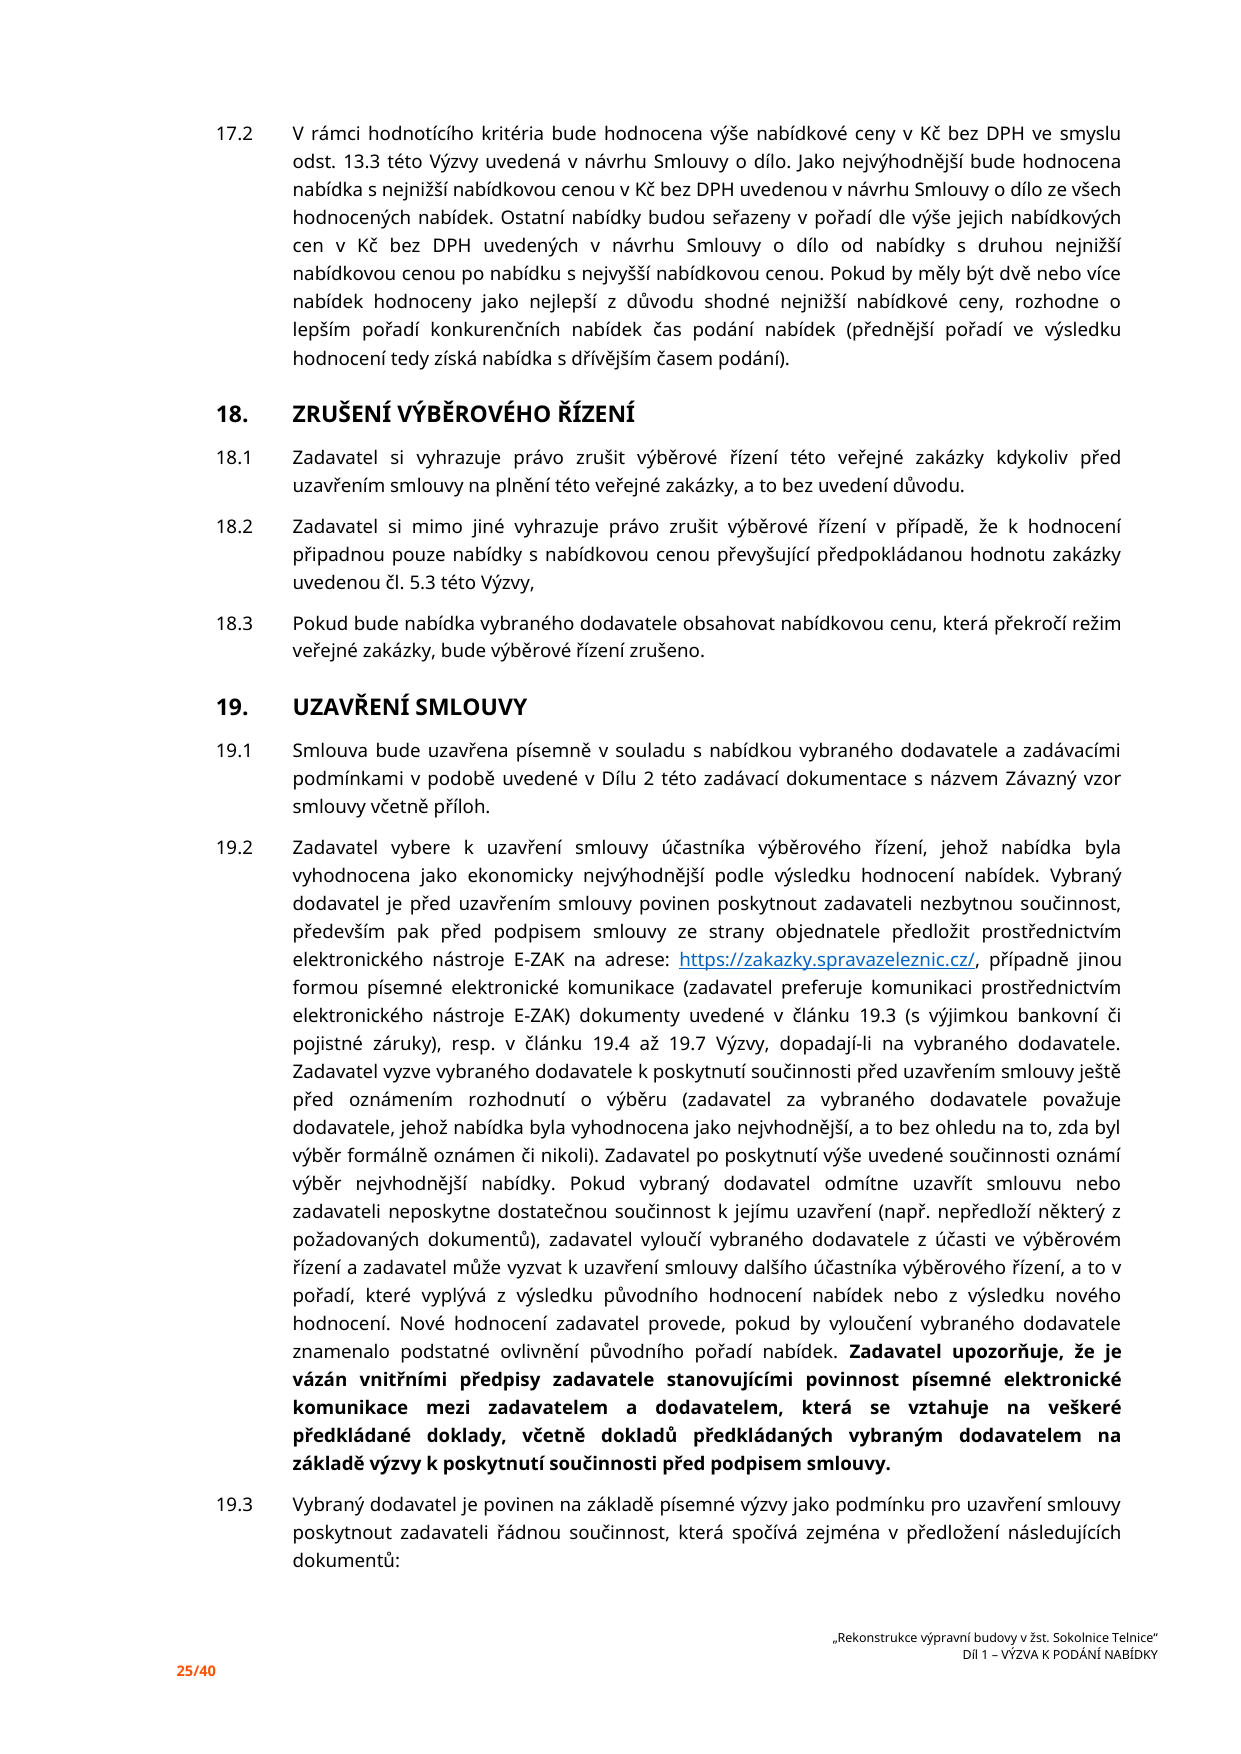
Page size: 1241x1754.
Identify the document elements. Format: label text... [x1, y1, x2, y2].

text Vybraný dodavatel je povinen na základě písemné výzvy jako podmínku pro uzavření smlouvy poskytnout zadavateli řádnou součinnost, která spočívá zejména v předložení následujících dokumentů: [216, 1491, 1122, 1573]
text V rámci hodnotícího kritéria bude hodnocena výše nabídkové ceny v Kč bez DPH ve smyslu odst. 13.3 této Výzvy uvedená v návrhu Smlouvy o dílo. Jako nejvýhodnější bude hodnocena nabídka s nejnižší nabídkovou cenou v Kč bez DPH uvedenou v návrhu Smlouvy o dílo ze všech hodnocených nabídek. Ostatní nabídky budou seřazeny v pořadí dle výše jejich nabídkových cen v Kč bez DPH uvedených v návrhu Smlouvy o dílo od nabídky s druhou nejnižší nabídkovou cenou po nabídku s nejvyšší nabídkovou cenou. Pokud by měly být dvě nebo více nabídek hodnoceny jako nejlepší z důvodu shodné nejnižší nabídkové ceny, rozhodne o lepším pořadí konkurenčních nabídek čas podání nabídek (přednější pořadí ve výsledku hodnocení tedy získá nabídka s dřívějším časem podání). [216, 121, 1122, 370]
text Smlouva bude uzavřena písemně v souladu s nabídkou vybraného dodavatele a zadávacími podmínkami v podobě uvedené v Dílu 2 této zadávací dokumentace s názvem Závazný vzor smlouvy včetně příloh. [216, 738, 1122, 819]
text UZAVŘENÍ SMLOUVY [216, 691, 1122, 722]
text Pokud bude nabídka vybraného dodavatele obsahovat nabídkovou cenu, která překročí režim veřejné zakázky, bude výběrové řízení zrušeno. [216, 610, 1122, 663]
text Zadavatel si mimo jiné vyhrazuje právo zrušit výběrové řízení v případě, že k hodnocení připadnou pouze nabídky s nabídkovou cenou převyšující předpokládanou hodnotu zakázky uvedenou čl. 5.3 této Výzvy, [216, 513, 1122, 595]
text Zadavatel si vyhrazuje právo zrušit výběrové řízení této veřejné zakázky kdykoliv před uzavřením smlouvy na plnění této veřejné zakázky, a to bez uvedení důvodu. [216, 445, 1122, 498]
text ZRUŠENÍ VÝBĚROVÉHO ŘÍZENÍ [216, 398, 1122, 429]
text Zadavatel vybere k uzavření smlouvy účastníka výběrového řízení, jehož nabídka byla vyhodnocena jako ekonomicky nejvýhodnější podle výsledku hodnocení nabídek. Vybraný dodavatel je před uzavřením smlouvy povinen poskytnout zadavateli nezbytnou součinnost, především pak před podpisem smlouvy ze strany objednatele předložit prostřednictvím elektronického nástroje E-ZAK na adrese: https://zakazky.spravazeleznic.cz/, případně jinou formou písemné elektronické komunikace (zadavatel preferuje komunikaci prostřednictvím elektronického nástroje E-ZAK) dokumenty uvedené v článku 19.3 (s výjimkou bankovní či pojistné záruky), resp. v článku 19.4 až 19.7 Výzvy, dopadají-li na vybraného dodavatele. Zadavatel vyzve vybraného dodavatele k poskytnutí součinnosti před uzavřením smlouvy ještě před oznámením rozhodnutí o výběru (zadavatel za vybraného dodavatele považuje dodavatele, jehož nabídka byla vyhodnocena jako nejvhodnější, a to bez ohledu na to, zda byl výběr formálně oznámen či nikoli). Zadavatel po poskytnutí výše uvedené součinnosti oznámí výběr nejvhodnější nabídky. Pokud vybraný dodavatel odmítne uzavřít smlouvu nebo zadavateli neposkytne dostatečnou součinnost k jejímu uzavření (např. nepředloží některý z požadovaných dokumentů), zadavatel vyloučí vybraného dodavatele z účasti ve výběrovém řízení a zadavatel může vyzvat k uzavření smlouvy dalšího účastníka výběrového řízení, a to v pořadí, které vyplývá z výsledku původního hodnocení nabídek nebo z výsledku nového hodnocení. Nové hodnocení zadavatel provede, pokud by vyloučení vybraného dodavatele znamenalo podstatné ovlivnění původního pořadí nabídek. Zadavatel upozorňuje, že je vázán vnitřními předpisy zadavatele stanovujícími povinnost písemné elektronické komunikace mezi zadavatelem a dodavatelem, která se vztahuje na veškeré předkládané doklady, včetně dokladů předkládaných vybraným dodavatelem na základě výzvy k poskytnutí součinnosti před podpisem smlouvy. [216, 834, 1122, 1476]
